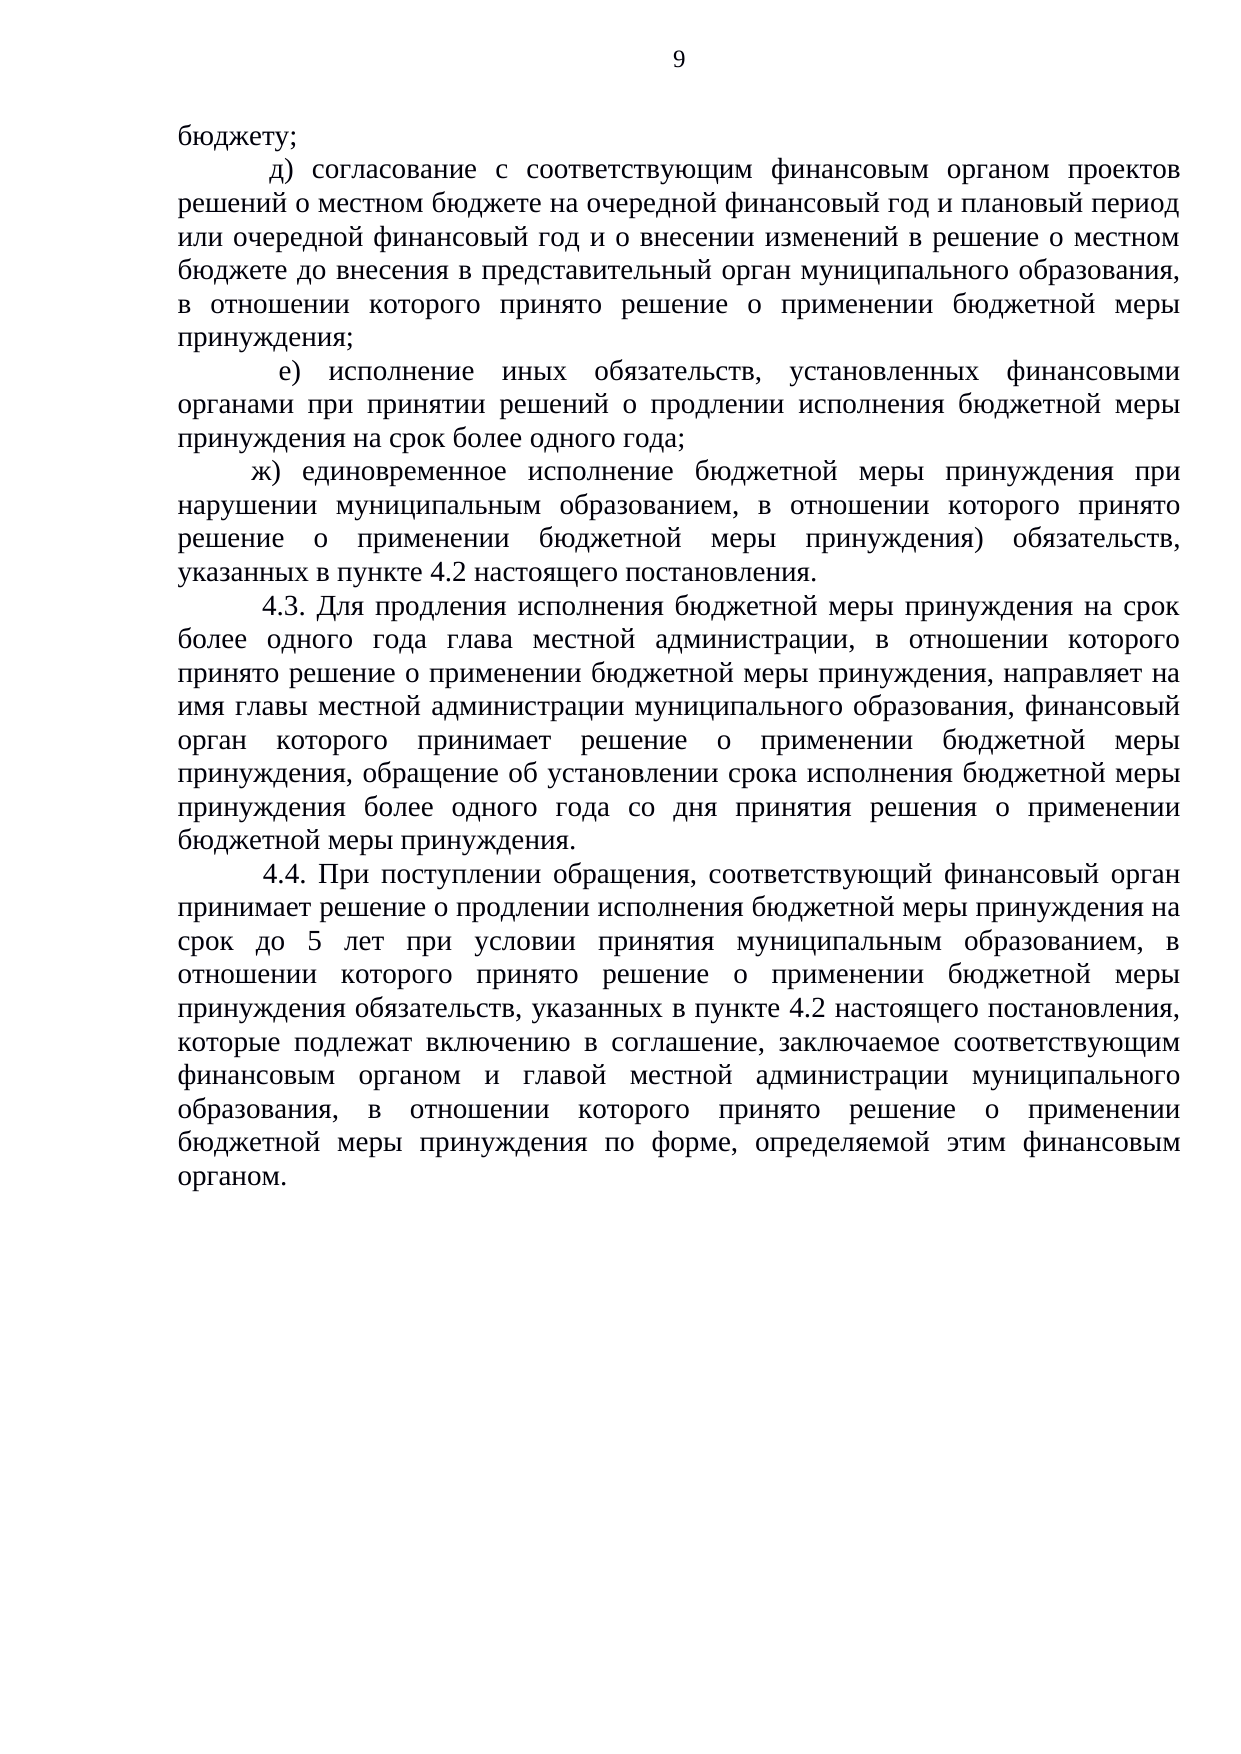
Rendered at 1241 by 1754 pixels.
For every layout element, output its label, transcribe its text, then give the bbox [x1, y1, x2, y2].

text д) согласование с соответствующим финансовым органом проектов решений о местном бюджете на очередной финансовый год и плановый период или очередной финансовый год и о внесении изменений в решение о местном бюджете до внесения в представительный орган муниципального образования, в отношении которого принято решение о применении бюджетной меры принуждения; [177, 152, 1181, 353]
text 4.3. Для продления исполнения бюджетной меры принуждения на срок более одного года глава местной администрации, в отношении которого принято решение о применении бюджетной меры принуждения, направляет на имя главы местной администрации муниципального образования, финансовый орган которого принимает решение о применении бюджетной меры принуждения, обращение об установлении срока исполнения бюджетной меры принуждения более одного года со дня принятия решения о применении бюджетной меры принуждения. [177, 588, 1181, 856]
text е) исполнение иных обязательств, установленных финансовыми органами при принятии решений о продлении исполнения бюджетной меры принуждения на срок более одного года; [177, 353, 1181, 453]
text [177, 118, 1181, 152]
text 4.4. При поступлении обращения, соответствующий финансовый орган принимает решение о продлении исполнения бюджетной меры принуждения на срок до 5 лет при условии принятия муниципальным образованием, в отношении которого принято решение о применении бюджетной меры принуждения обязательств, указанных в пункте 4.2 настоящего постановления, которые подлежат включению в соглашение, заключаемое соответствующим финансовым органом и главой местной администрации муниципального образования, в отношении которого принято решение о применении бюджетной меры принуждения по форме, определяемой этим финансовым органом. [177, 856, 1181, 1191]
text ж) единовременное исполнение бюджетной меры принуждения при нарушении муниципальным образованием, в отношении которого принято решение о применении бюджетной меры принуждения) обязательств, указанных в пункте 4.2 настоящего постановления. [177, 453, 1181, 588]
